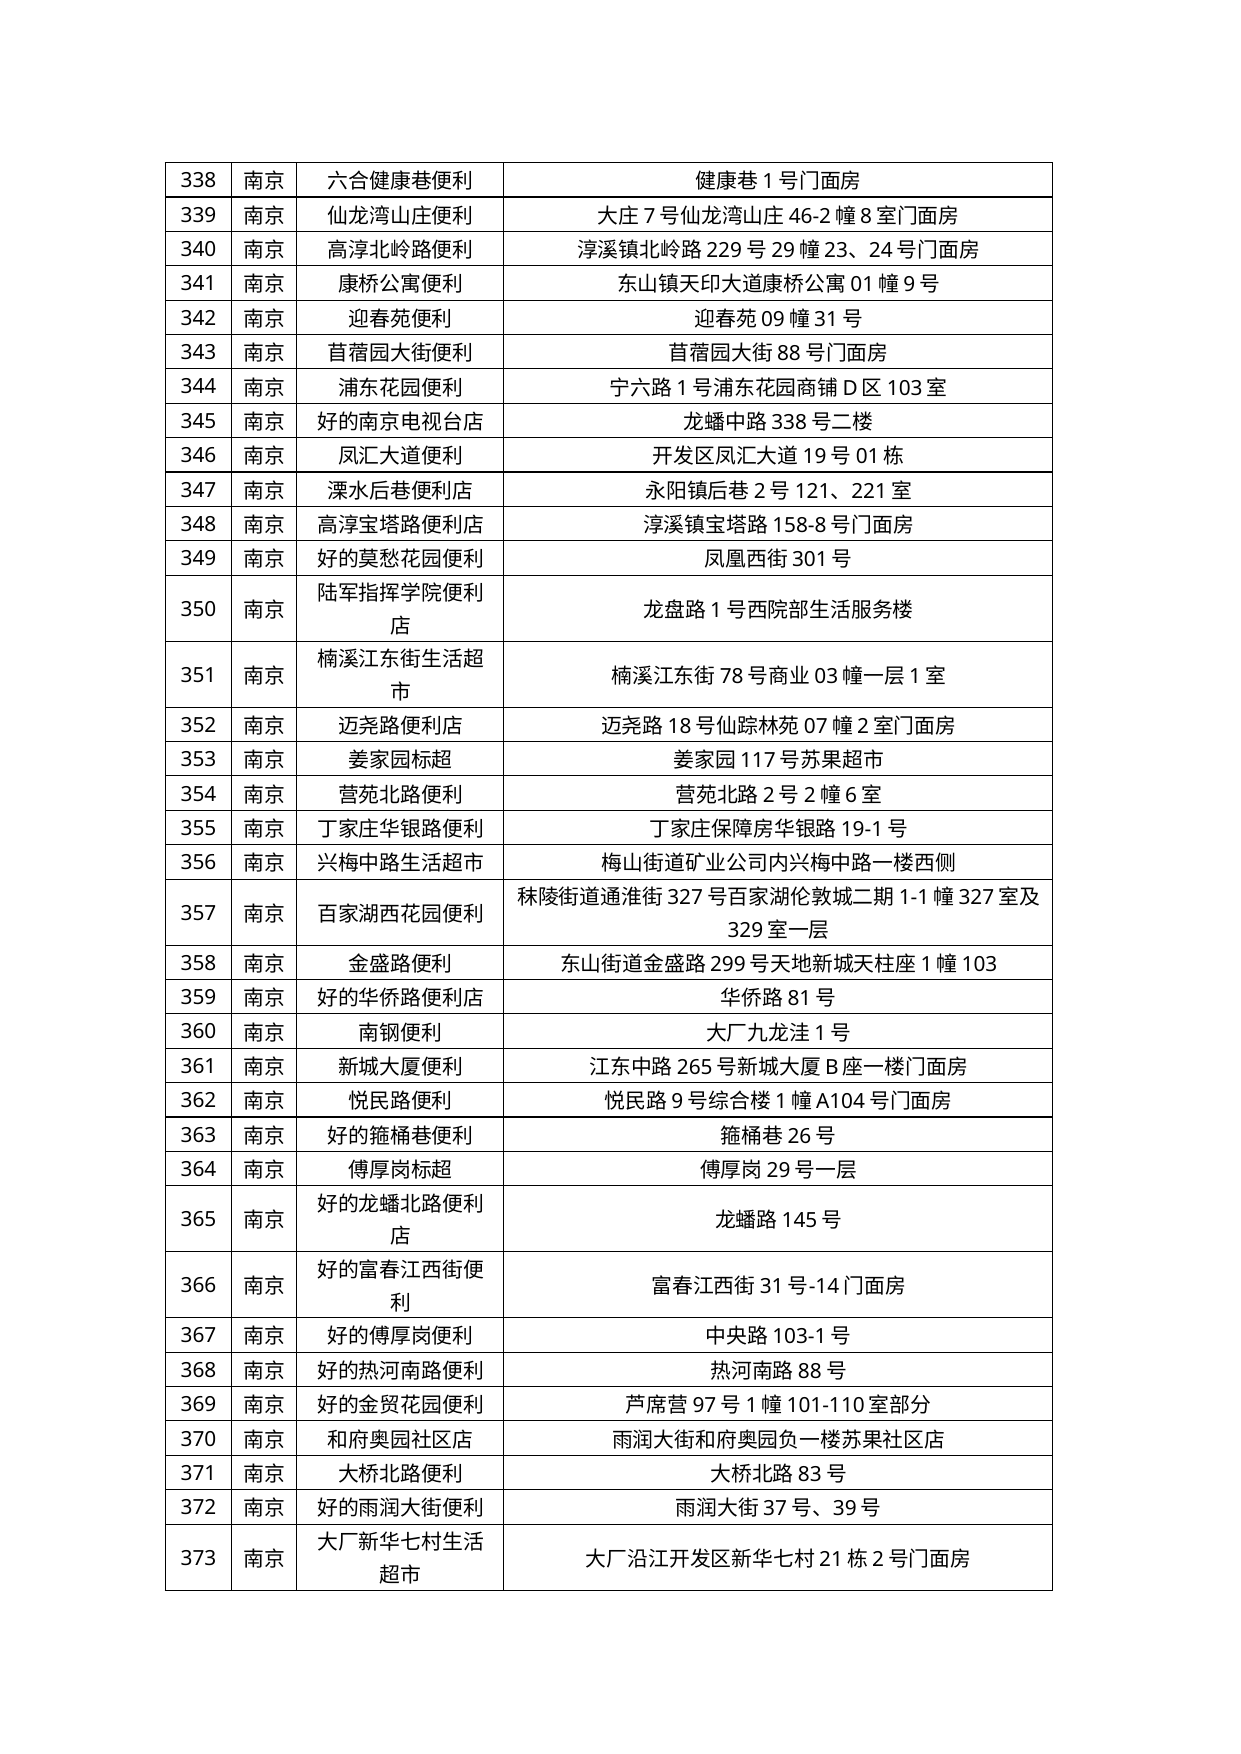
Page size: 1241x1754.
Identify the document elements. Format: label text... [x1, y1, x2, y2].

table_cell 好的南京电视台店 [297, 404, 503, 437]
table_cell 南京 [232, 1049, 296, 1082]
table_cell 南京 [232, 335, 296, 368]
table_cell 南京 [232, 1152, 296, 1185]
table_cell 南京 [232, 163, 296, 196]
table_cell 南京 [232, 541, 296, 574]
table_cell 南京 [232, 369, 296, 403]
table_cell 金盛路便利 [297, 946, 503, 979]
table_cell 342 [166, 301, 231, 334]
table_cell 姜家园117号苏果超市 [504, 742, 1052, 775]
table_cell 南京 [232, 507, 296, 540]
table_cell 南京 [232, 1186, 296, 1251]
table_cell 349 [166, 541, 231, 574]
table_cell 雨润大街和府奥园负一楼苏果社区店 [504, 1421, 1052, 1455]
table_cell 傅厚岗29号一层 [504, 1152, 1052, 1185]
table_cell 丁家庄华银路便利 [297, 811, 503, 844]
table_cell 365 [166, 1186, 231, 1251]
table_cell 南京 [232, 980, 296, 1013]
table_cell 秣陵街道通淮街327号百家湖伦敦城二期1-1幢327室及329室一层 [504, 880, 1052, 944]
table_cell 南京 [232, 1456, 296, 1489]
table_cell 353 [166, 742, 231, 775]
table_cell 江东中路265号新城大厦B座一楼门面房 [504, 1049, 1052, 1082]
table_cell 六合健康巷便利 [297, 163, 503, 196]
table_cell 康桥公寓便利 [297, 266, 503, 299]
table_cell 芦席营97号1幢101-110室部分 [504, 1387, 1052, 1420]
table_cell 东山街道金盛路299号天地新城天柱座1幢103 [504, 946, 1052, 979]
table_cell 350 [166, 576, 231, 641]
table_cell 346 [166, 438, 231, 471]
table_cell 南京 [232, 232, 296, 265]
table_cell 南京 [232, 1118, 296, 1151]
table_cell 南京 [232, 198, 296, 231]
table_cell 南京 [232, 438, 296, 471]
table_cell 南京 [232, 576, 296, 641]
table_cell 富春江西街31号-14门面房 [504, 1252, 1052, 1317]
table_cell 352 [166, 708, 231, 741]
table_cell 苜蓿园大街便利 [297, 335, 503, 368]
table_cell 开发区凤汇大道19号01栋 [504, 438, 1052, 471]
table_cell 大庄7号仙龙湾山庄46-2幢8室门面房 [504, 198, 1052, 231]
table_cell 好的富春江西街便利 [297, 1252, 503, 1317]
table_cell 永阳镇后巷2号121、221室 [504, 473, 1052, 506]
table_cell 迈尧路便利店 [297, 708, 503, 741]
table_cell 东山镇天印大道康桥公寓01幢9号 [504, 266, 1052, 299]
table_cell 大厂新华七村生活超市 [297, 1525, 503, 1589]
table_cell 南京 [232, 642, 296, 707]
table_cell 南京 [232, 1353, 296, 1386]
table_cell 371 [166, 1456, 231, 1489]
table_cell 好的热河南路便利 [297, 1353, 503, 1386]
table_cell 357 [166, 880, 231, 944]
table_cell 370 [166, 1421, 231, 1455]
table_cell 好的华侨路便利店 [297, 980, 503, 1013]
table_cell 迎春苑便利 [297, 301, 503, 334]
table_cell 347 [166, 473, 231, 506]
table_cell 354 [166, 776, 231, 810]
table_cell 南京 [232, 742, 296, 775]
table_cell 南京 [232, 776, 296, 810]
table_cell 南京 [232, 473, 296, 506]
table_cell 348 [166, 507, 231, 540]
table_cell 楠溪江东街生活超市 [297, 642, 503, 707]
table_cell 和府奥园社区店 [297, 1421, 503, 1455]
table_cell 傅厚岗标超 [297, 1152, 503, 1185]
table_cell 龙蟠中路338号二楼 [504, 404, 1052, 437]
table_cell 344 [166, 369, 231, 403]
table_cell 好的莫愁花园便利 [297, 541, 503, 574]
table_cell 368 [166, 1353, 231, 1386]
table_cell 丁家庄保障房华银路19-1号 [504, 811, 1052, 844]
table_cell 南京 [232, 880, 296, 944]
table_cell 340 [166, 232, 231, 265]
table_cell 宁六路1号浦东花园商铺D区103室 [504, 369, 1052, 403]
table_cell 龙蟠路145号 [504, 1186, 1052, 1251]
table_cell 363 [166, 1118, 231, 1151]
table_cell 南京 [232, 1083, 296, 1116]
table_cell 悦民路便利 [297, 1083, 503, 1116]
table_cell 372 [166, 1490, 231, 1523]
table_cell 好的傅厚岗便利 [297, 1318, 503, 1352]
table_cell 高淳北岭路便利 [297, 232, 503, 265]
table_cell 雨润大街37号、39号 [504, 1490, 1052, 1523]
table_cell 大桥北路便利 [297, 1456, 503, 1489]
table_cell 姜家园标超 [297, 742, 503, 775]
table_cell 凤汇大道便利 [297, 438, 503, 471]
table_cell 南京 [232, 946, 296, 979]
table_cell 淳溪镇北岭路229号29幢23、24号门面房 [504, 232, 1052, 265]
table_cell 355 [166, 811, 231, 844]
table_cell 大桥北路83号 [504, 1456, 1052, 1489]
table_cell 华侨路81号 [504, 980, 1052, 1013]
table_cell 南京 [232, 1525, 296, 1589]
table_cell 南京 [232, 811, 296, 844]
table_cell 淳溪镇宝塔路158-8号门面房 [504, 507, 1052, 540]
table_cell 悦民路9号综合楼1幢A104号门面房 [504, 1083, 1052, 1116]
table_cell 陆军指挥学院便利店 [297, 576, 503, 641]
table_cell 迎春苑09幢31号 [504, 301, 1052, 334]
table_cell 南京 [232, 1387, 296, 1420]
table_cell 凤凰西街301号 [504, 541, 1052, 574]
table_cell 361 [166, 1049, 231, 1082]
table_cell 热河南路88号 [504, 1353, 1052, 1386]
table_cell 364 [166, 1152, 231, 1185]
table_cell 营苑北路2号2幢6室 [504, 776, 1052, 810]
table_cell 南钢便利 [297, 1014, 503, 1048]
table_cell 楠溪江东街78号商业03幢一层1室 [504, 642, 1052, 707]
table_cell 南京 [232, 404, 296, 437]
table_cell 南京 [232, 1014, 296, 1048]
table_cell 367 [166, 1318, 231, 1352]
table_cell 健康巷1号门面房 [504, 163, 1052, 196]
table_cell 新城大厦便利 [297, 1049, 503, 1082]
table_cell 兴梅中路生活超市 [297, 845, 503, 878]
table_cell 343 [166, 335, 231, 368]
table_cell 好的金贸花园便利 [297, 1387, 503, 1420]
table_cell 好的雨润大街便利 [297, 1490, 503, 1523]
table_cell 好的龙蟠北路便利店 [297, 1186, 503, 1251]
table_cell 营苑北路便利 [297, 776, 503, 810]
table_cell 溧水后巷便利店 [297, 473, 503, 506]
table_cell 373 [166, 1525, 231, 1589]
table_cell 高淳宝塔路便利店 [297, 507, 503, 540]
table_cell 南京 [232, 1421, 296, 1455]
table_cell 341 [166, 266, 231, 299]
table_cell 南京 [232, 301, 296, 334]
table_cell 369 [166, 1387, 231, 1420]
table_cell 339 [166, 198, 231, 231]
table_cell 366 [166, 1252, 231, 1317]
table_cell 南京 [232, 1252, 296, 1317]
table_cell 浦东花园便利 [297, 369, 503, 403]
table_cell 338 [166, 163, 231, 196]
table_cell 351 [166, 642, 231, 707]
table_cell 360 [166, 1014, 231, 1048]
table_cell 南京 [232, 845, 296, 878]
table_cell 359 [166, 980, 231, 1013]
table_cell 南京 [232, 708, 296, 741]
table_cell 龙盘路1号西院部生活服务楼 [504, 576, 1052, 641]
table_cell 南京 [232, 1490, 296, 1523]
table_cell 大厂沿江开发区新华七村21栋2号门面房 [504, 1525, 1052, 1589]
table_cell 345 [166, 404, 231, 437]
table_cell 好的箍桶巷便利 [297, 1118, 503, 1151]
table_cell 梅山街道矿业公司内兴梅中路一楼西侧 [504, 845, 1052, 878]
table_cell 356 [166, 845, 231, 878]
table_cell 迈尧路18号仙踪林苑07幢2室门面房 [504, 708, 1052, 741]
table_cell 箍桶巷26号 [504, 1118, 1052, 1151]
table_cell 苜蓿园大街88号门面房 [504, 335, 1052, 368]
table_cell 仙龙湾山庄便利 [297, 198, 503, 231]
table_cell 大厂九龙洼1号 [504, 1014, 1052, 1048]
table_cell 358 [166, 946, 231, 979]
table_cell 362 [166, 1083, 231, 1116]
table_cell 南京 [232, 1318, 296, 1352]
table_cell 百家湖西花园便利 [297, 880, 503, 944]
table_cell 中央路103-1号 [504, 1318, 1052, 1352]
table_cell 南京 [232, 266, 296, 299]
